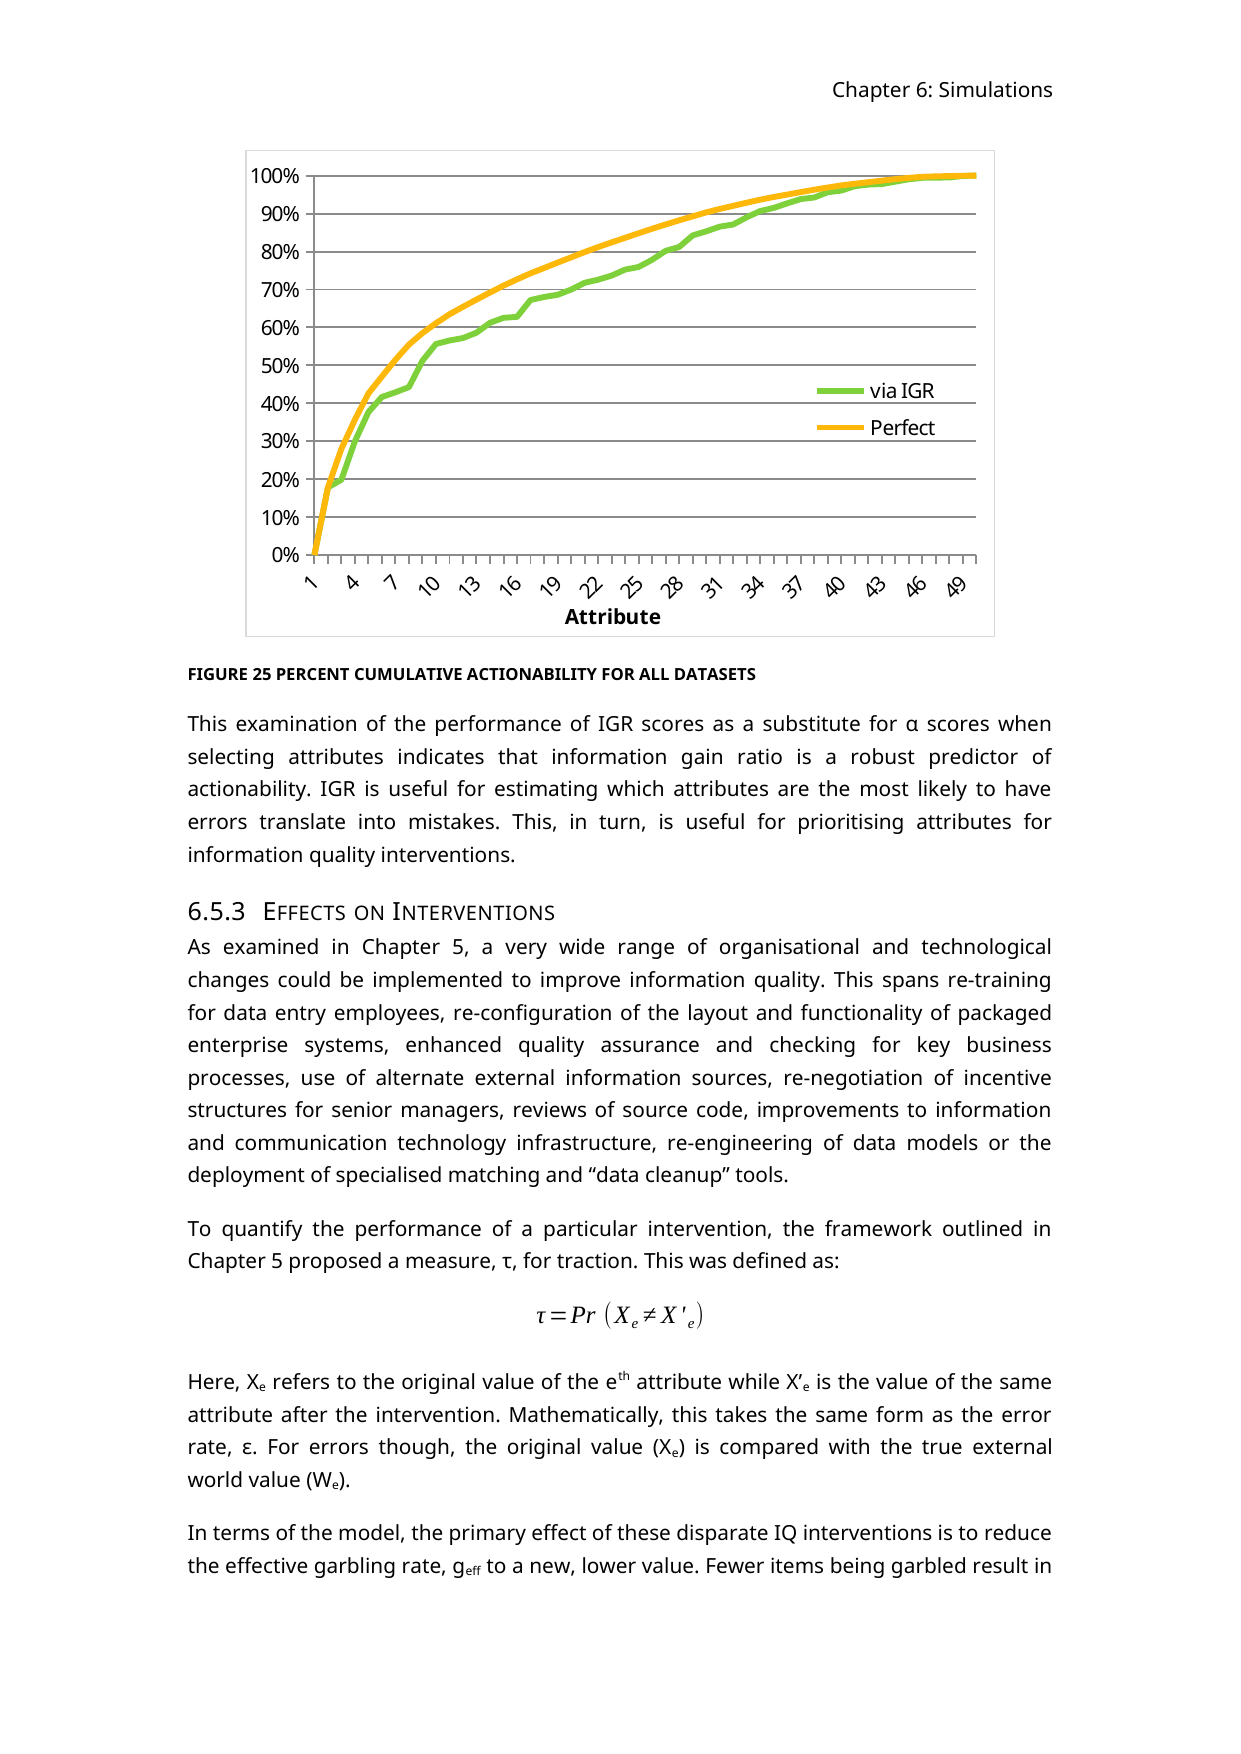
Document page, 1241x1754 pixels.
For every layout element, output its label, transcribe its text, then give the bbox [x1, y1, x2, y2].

text As examined in Chapter 5, a very wide range of organisational and technological changes could be implemented to improve information quality. This spans re-training for data entry employees, re-configuration of the layout and functionality of packaged enterprise systems, enhanced quality assurance and checking for key business processes, use of alternate external information sources, re-negotiation of incentive structures for senior managers, reviews of source code, improvements to information and communication technology infrastructure, re-engineering of data models or the deployment of specialised matching and “data cleanup” tools. [187, 932, 1053, 1189]
text This examination of the performance of IGR scores as a substitute for α scores when selecting attributes indicates that information gain ratio is a robust predictor of actionability. IGR is useful for estimating which attributes are the most likely to have errors translate into mistakes. This, in turn, is useful for prioritising attributes for information quality interventions. [187, 709, 1053, 868]
subtitle Effects on Interventions [187, 893, 1053, 927]
text Here, Xe refers to the original value of the eth attribute while X’e is the value of the same attribute after the intervention. Mathematically, this takes the same form as the error rate, ε. For errors though, the original value (Xe) is compared with the true external world value (We). [187, 1367, 1053, 1493]
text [187, 1518, 1053, 1579]
text To quantify the performance of a particular intervention, the framework outlined in Chapter 5 proposed a measure, τ, for traction. This was defined as: [187, 1214, 1053, 1275]
